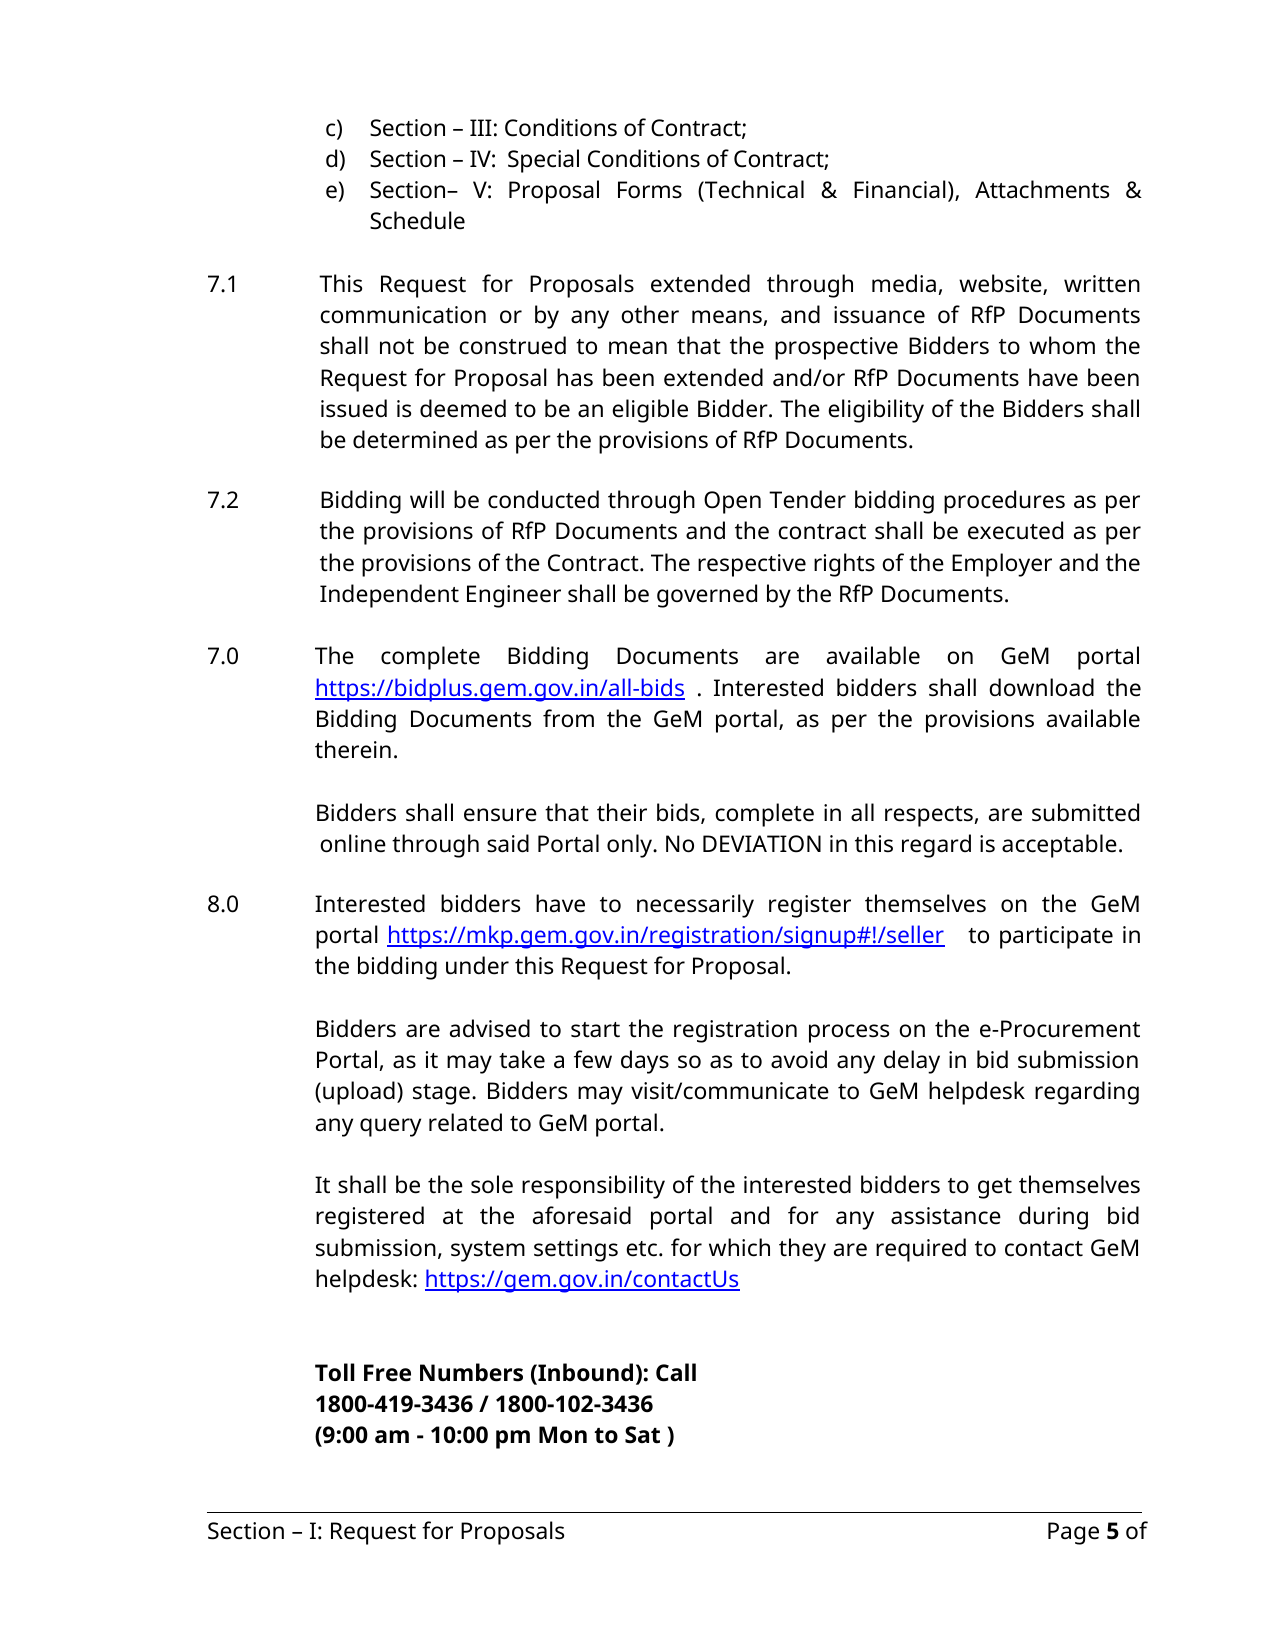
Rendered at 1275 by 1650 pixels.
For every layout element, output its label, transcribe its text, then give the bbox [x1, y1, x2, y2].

list The complete Bidding Documents are available on GeM portal https://bidplus.gem.gov.in/all-bids . Interested bidders shall download the Bidding Documents from the GeM portal, as per the provisions available therein. [207, 640, 1142, 765]
list Section – IV: Special Conditions of Contract; [325, 143, 1142, 174]
list Section– V: Proposal Forms (Technical & Financial), Attachments & Schedule [325, 174, 1142, 237]
list It shall be the sole responsibility of the interested bidders to get themselves registered at the aforesaid portal and for any assistance during bid submission, system settings etc. for which they are required to contact GeM helpdesk: https://gem.gov.in/contactUs [314, 1169, 1142, 1294]
list Bidders are advised to start the registration process on the e-Procurement Portal, as it may take a few days so as to avoid any delay in bid submission (upload) stage. Bidders may visit/communicate to GeM helpdesk regarding any query related to GeM portal. [314, 1013, 1142, 1138]
list Interested bidders have to necessarily register themselves on the GeM portal https://mkp.gem.gov.in/registration/signup#!/seller to participate in the bidding under this Request for Proposal. [207, 888, 1142, 982]
text 1800-419-3436 / 1800-102-3436 [314, 1388, 1142, 1419]
text Toll Free Numbers (Inbound): Call [314, 1357, 1142, 1388]
text 7.2 Bidding will be conducted through Open Tender bidding procedures as per the provisions of RfP Documents and the contract shall be executed as per the provisions of the Contract. The respective rights of the Employer and the Independent Engineer shall be governed by the RfP Documents. [207, 484, 1142, 609]
text 7.1 This Request for Proposals extended through media, website, written communication or by any other means, and issuance of RfP Documents shall not be construed to mean that the prospective Bidders to whom the Request for Proposal has been extended and/or RfP Documents have been issued is deemed to be an eligible Bidder. The eligibility of the Bidders shall be determined as per the provisions of RfP Documents. [207, 268, 1142, 455]
list Section – III: Conditions of Contract; [325, 112, 1142, 143]
text (9:00 am - 10:00 pm Mon to Sat ) [314, 1419, 1142, 1450]
text Bidders shall ensure that their bids, complete in all respects, are submitted online through said Portal only. No DEVIATION in this regard is acceptable. [207, 797, 1142, 859]
